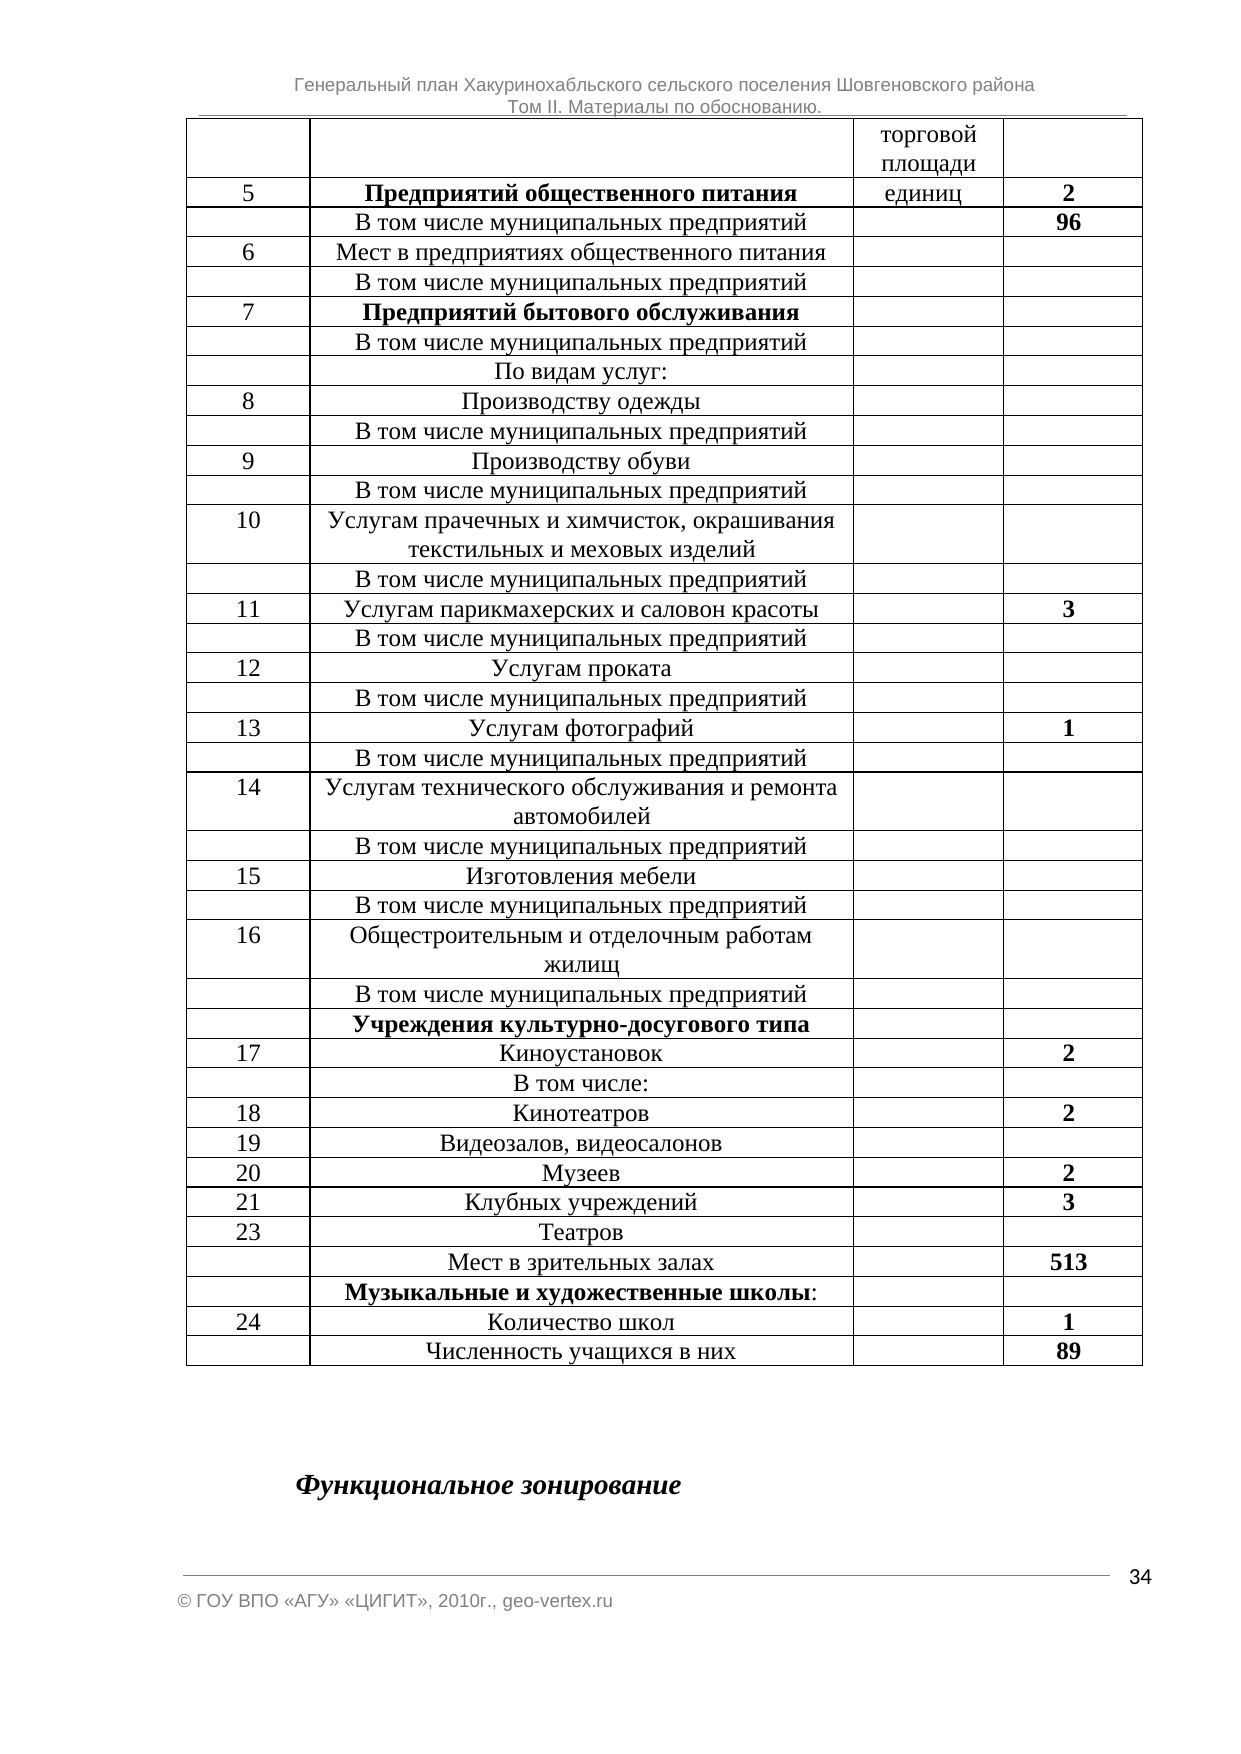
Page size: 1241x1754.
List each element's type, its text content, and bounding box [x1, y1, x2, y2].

table_cell 5 [187, 178, 309, 206]
table_cell Учреждения культурно-досугового типа [311, 1009, 853, 1037]
table_cell Киноустановок [311, 1039, 853, 1067]
table_cell [854, 1128, 1003, 1157]
table_cell Услугам прачечных и химчисток, окрашивания текстильных и меховых изделий [311, 505, 853, 563]
table_cell [1004, 297, 1142, 326]
table_cell 6 [187, 237, 309, 266]
table_cell [854, 1098, 1003, 1127]
table_cell 10 [187, 505, 309, 563]
table_cell [187, 1277, 309, 1306]
table_cell В том числе муниципальных предприятий [311, 624, 853, 652]
table_cell [1004, 1128, 1142, 1157]
table_cell Численность учащихся в них [311, 1336, 853, 1365]
table_cell Услугам проката [311, 653, 853, 682]
table_cell [187, 356, 309, 385]
table_cell [187, 208, 309, 236]
table_cell [1004, 237, 1142, 266]
table_cell В том числе муниципальных предприятий [311, 831, 853, 860]
table_cell [854, 861, 1003, 889]
table_cell [854, 920, 1003, 978]
table_cell Музеев [311, 1158, 853, 1186]
table_cell 9 [187, 446, 309, 474]
table_cell Изготовления мебели [311, 861, 853, 889]
table_cell [187, 267, 309, 296]
table_cell Количество школ [311, 1307, 853, 1335]
table_cell Предприятий общественного питания [311, 178, 853, 206]
table_cell 17 [187, 1039, 309, 1067]
table_cell [1004, 564, 1142, 593]
table_cell [854, 1068, 1003, 1097]
table_cell Общестроительным и отделочным работам жилищ [311, 920, 853, 978]
table_cell В том числе муниципальных предприятий [311, 476, 853, 504]
table_cell [854, 891, 1003, 919]
table_cell Производству одежды [311, 386, 853, 415]
table_cell [1004, 1068, 1142, 1097]
table_cell единиц [854, 178, 1003, 206]
table_cell [854, 386, 1003, 415]
table_cell В том числе муниципальных предприятий [311, 327, 853, 355]
table_cell [854, 594, 1003, 622]
table_cell [854, 267, 1003, 296]
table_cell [311, 119, 853, 177]
table_cell 18 [187, 1098, 309, 1127]
table_cell 513 [1004, 1247, 1142, 1276]
table_cell В том числе муниципальных предприятий [311, 208, 853, 236]
table_cell [1004, 1277, 1142, 1306]
table_cell Услугам парикмахерских и саловон красоты [311, 594, 853, 622]
table_cell [1004, 891, 1142, 919]
table_cell [854, 1188, 1003, 1216]
table_cell 1 [1004, 1307, 1142, 1335]
table_cell [854, 683, 1003, 712]
table_cell Услугам фотографий [311, 713, 853, 742]
table_cell [1004, 267, 1142, 296]
table_cell [854, 446, 1003, 474]
table_cell [854, 1009, 1003, 1037]
subtitle Функциональное зонирование [177, 1467, 1152, 1500]
table_cell 8 [187, 386, 309, 415]
table_cell В том числе муниципальных предприятий [311, 416, 853, 445]
table_cell В том числе муниципальных предприятий [311, 891, 853, 919]
table_cell [854, 476, 1003, 504]
table_cell [854, 1158, 1003, 1186]
table_cell 3 [1004, 594, 1142, 622]
table_cell [854, 416, 1003, 445]
table_cell 23 [187, 1217, 309, 1246]
table_cell [854, 713, 1003, 742]
table_cell В том числе муниципальных предприятий [311, 979, 853, 1008]
table_cell [854, 505, 1003, 563]
table_cell 11 [187, 594, 309, 622]
table_cell [187, 1336, 309, 1365]
table_cell [1004, 861, 1142, 889]
table_cell [854, 1039, 1003, 1067]
table_cell [1004, 386, 1142, 415]
table_cell 19 [187, 1128, 309, 1157]
table_cell В том числе муниципальных предприятий [311, 743, 853, 771]
table_cell [1004, 979, 1142, 1008]
table_cell [1004, 920, 1142, 978]
table_cell [1004, 773, 1142, 830]
table_cell [187, 891, 309, 919]
table_cell Услугам технического обслуживания и ремонта автомобилей [311, 773, 853, 830]
table_cell В том числе муниципальных предприятий [311, 267, 853, 296]
table_cell [187, 683, 309, 712]
table_cell [187, 327, 309, 355]
table_cell [1004, 683, 1142, 712]
table_cell [854, 327, 1003, 355]
table_cell [1004, 653, 1142, 682]
table_cell [854, 773, 1003, 830]
table_cell [854, 297, 1003, 326]
table_cell Производству обуви [311, 446, 853, 474]
table_cell 20 [187, 1158, 309, 1186]
table_cell [187, 1009, 309, 1037]
table_cell Предприятий бытового обслуживания [311, 297, 853, 326]
table_cell 1 [1004, 713, 1142, 742]
table_cell 13 [187, 713, 309, 742]
table_cell 24 [187, 1307, 309, 1335]
table_cell [854, 208, 1003, 236]
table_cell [854, 119, 1003, 177]
table_cell [854, 653, 1003, 682]
table_cell [1004, 416, 1142, 445]
table_cell [1004, 356, 1142, 385]
table_cell Театров [311, 1217, 853, 1246]
table_cell Музыкальные и художественные школы: [311, 1277, 853, 1306]
table_cell В том числе муниципальных предприятий [311, 683, 853, 712]
table_cell 21 [187, 1188, 309, 1216]
table_cell [854, 1217, 1003, 1246]
table_cell [187, 119, 309, 177]
table_cell [854, 237, 1003, 266]
table_cell [1004, 624, 1142, 652]
table_cell В том числе: [311, 1068, 853, 1097]
table_cell 3 [1004, 1188, 1142, 1216]
table_cell 2 [1004, 178, 1142, 206]
table_cell [854, 743, 1003, 771]
table_cell [854, 1247, 1003, 1276]
table_cell 14 [187, 773, 309, 830]
table_cell [187, 416, 309, 445]
table_cell [854, 1277, 1003, 1306]
table_cell [1004, 1009, 1142, 1037]
table_cell [187, 624, 309, 652]
table_cell [1004, 327, 1142, 355]
table_cell [854, 979, 1003, 1008]
table_cell Клубных учреждений [311, 1188, 853, 1216]
table_cell По видам услуг: [311, 356, 853, 385]
table_cell [854, 1336, 1003, 1365]
table_cell 96 [1004, 208, 1142, 236]
table_cell Кинотеатров [311, 1098, 853, 1127]
table_cell [187, 564, 309, 593]
table_cell [854, 831, 1003, 860]
table_cell В том числе муниципальных предприятий [311, 564, 853, 593]
table_cell [187, 743, 309, 771]
table_cell [854, 564, 1003, 593]
table_cell [1004, 743, 1142, 771]
table_cell [187, 979, 309, 1008]
table_cell 7 [187, 297, 309, 326]
table_cell 12 [187, 653, 309, 682]
table_cell [854, 1307, 1003, 1335]
table_cell Мест в зрительных залах [311, 1247, 853, 1276]
table_cell [1004, 119, 1142, 177]
table_cell [1004, 831, 1142, 860]
table_cell 2 [1004, 1039, 1142, 1067]
table_cell [1004, 446, 1142, 474]
table_cell [1004, 1217, 1142, 1246]
table_cell 15 [187, 861, 309, 889]
table_cell [187, 1068, 309, 1097]
table_cell [1004, 505, 1142, 563]
table_cell Видеозалов, видеосалонов [311, 1128, 853, 1157]
table_cell 16 [187, 920, 309, 978]
table_cell [854, 356, 1003, 385]
table_cell [854, 624, 1003, 652]
table_cell 89 [1004, 1336, 1142, 1365]
table_cell 2 [1004, 1098, 1142, 1127]
table_cell 2 [1004, 1158, 1142, 1186]
table_cell Мест в предприятиях общественного питания [311, 237, 853, 266]
table_cell [187, 1247, 309, 1276]
table_cell [187, 831, 309, 860]
table_cell [187, 476, 309, 504]
table_cell [1004, 476, 1142, 504]
